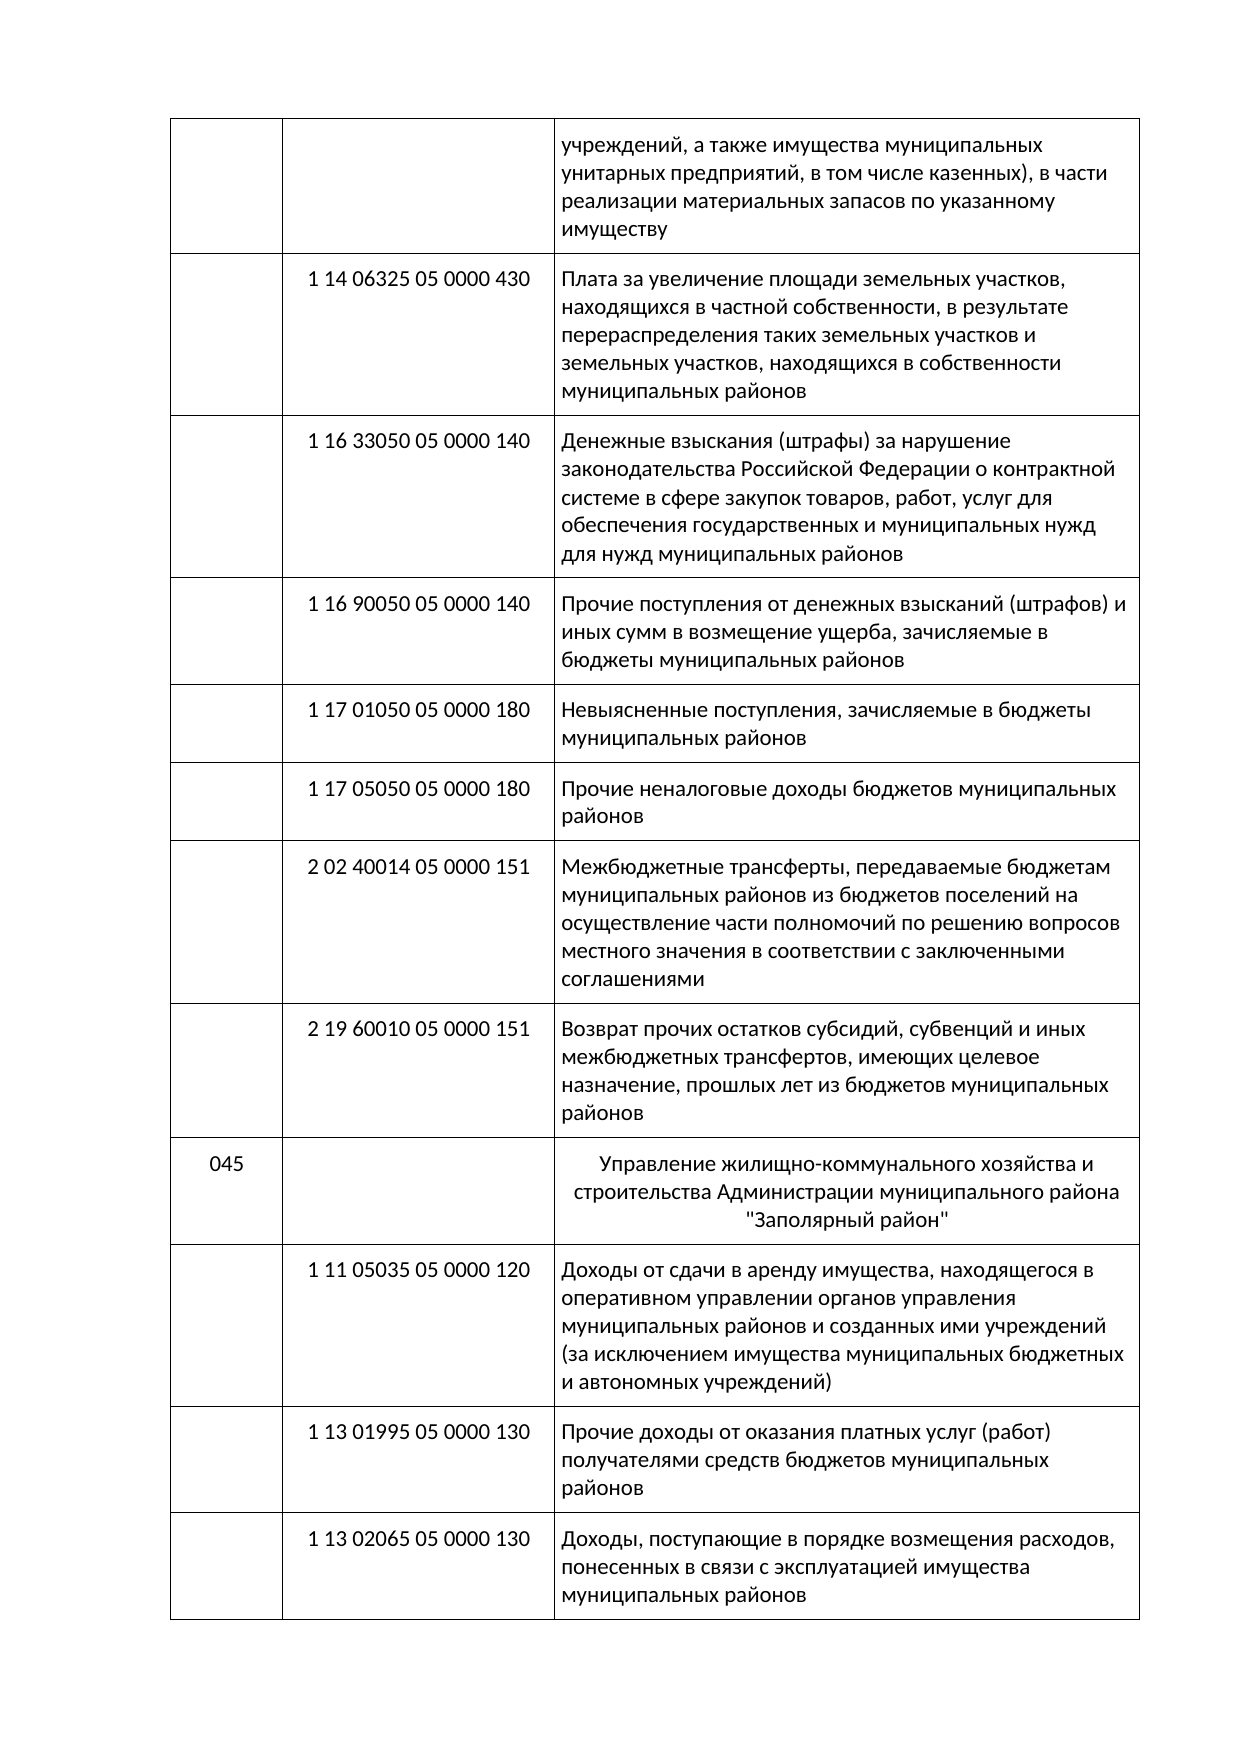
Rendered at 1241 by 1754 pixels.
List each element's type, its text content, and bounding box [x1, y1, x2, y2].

table_cell [171, 578, 282, 684]
table_cell 1 16 90050 05 0000 140 [283, 578, 554, 684]
table_cell [171, 254, 282, 415]
table_cell 1 13 02065 05 0000 130 [283, 1513, 554, 1618]
table_cell Невыясненные поступления, зачисляемые в бюджеты муниципальных районов [555, 685, 1139, 762]
table_cell Прочие неналоговые доходы бюджетов муниципальных районов [555, 763, 1139, 840]
table_cell 1 14 06325 05 0000 430 [283, 254, 554, 415]
table_cell [171, 1513, 282, 1618]
table_cell Плата за увеличение площади земельных участков, находящихся в частной собственности, в результате перераспределения таких земельных участков и земельных участков, находящихся в собственности муниципальных районов [555, 254, 1139, 415]
table_cell Возврат прочих остатков субсидий, субвенций и иных межбюджетных трансфертов, имеющих целевое назначение, прошлых лет из бюджетов муниципальных районов [555, 1004, 1139, 1137]
table_cell [283, 1138, 554, 1243]
table_cell Управление жилищно-коммунального хозяйства и строительства Администрации муниципального района "Заполярный район" [555, 1138, 1139, 1243]
table_cell 1 11 05035 05 0000 120 [283, 1245, 554, 1406]
table_cell Доходы от сдачи в аренду имущества, находящегося в оперативном управлении органов управления муниципальных районов и созданных ими учреждений (за исключением имущества муниципальных бюджетных и автономных учреждений) [555, 1245, 1139, 1406]
table_cell Денежные взыскания (штрафы) за нарушение законодательства Российской Федерации о контрактной системе в сфере закупок товаров, работ, услуг для обеспечения государственных и муниципальных нужд для нужд муниципальных районов [555, 416, 1139, 577]
table_cell [171, 841, 282, 1003]
table_cell 1 16 33050 05 0000 140 [283, 416, 554, 577]
table_cell Межбюджетные трансферты, передаваемые бюджетам муниципальных районов из бюджетов поселений на осуществление части полномочий по решению вопросов местного значения в соответствии с заключенными соглашениями [555, 841, 1139, 1003]
table_cell 1 17 05050 05 0000 180 [283, 763, 554, 840]
table_cell [171, 685, 282, 762]
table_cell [555, 119, 1139, 252]
table_cell Прочие доходы от оказания платных услуг (работ) получателями средств бюджетов муниципальных районов [555, 1407, 1139, 1512]
table_cell 2 02 40014 05 0000 151 [283, 841, 554, 1003]
table_cell [171, 416, 282, 577]
table_cell [171, 1245, 282, 1406]
table_cell Прочие поступления от денежных взысканий (штрафов) и иных сумм в возмещение ущерба, зачисляемые в бюджеты муниципальных районов [555, 578, 1139, 684]
table_cell [171, 763, 282, 840]
table_cell [171, 1004, 282, 1137]
table_cell Доходы, поступающие в порядке возмещения расходов, понесенных в связи с эксплуатацией имущества муниципальных районов [555, 1513, 1139, 1618]
table_cell 2 19 60010 05 0000 151 [283, 1004, 554, 1137]
table_cell [171, 119, 282, 252]
table_cell 1 17 01050 05 0000 180 [283, 685, 554, 762]
table_cell 1 13 01995 05 0000 130 [283, 1407, 554, 1512]
table_cell 045 [171, 1138, 282, 1243]
table_cell [171, 1407, 282, 1512]
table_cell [283, 119, 554, 252]
